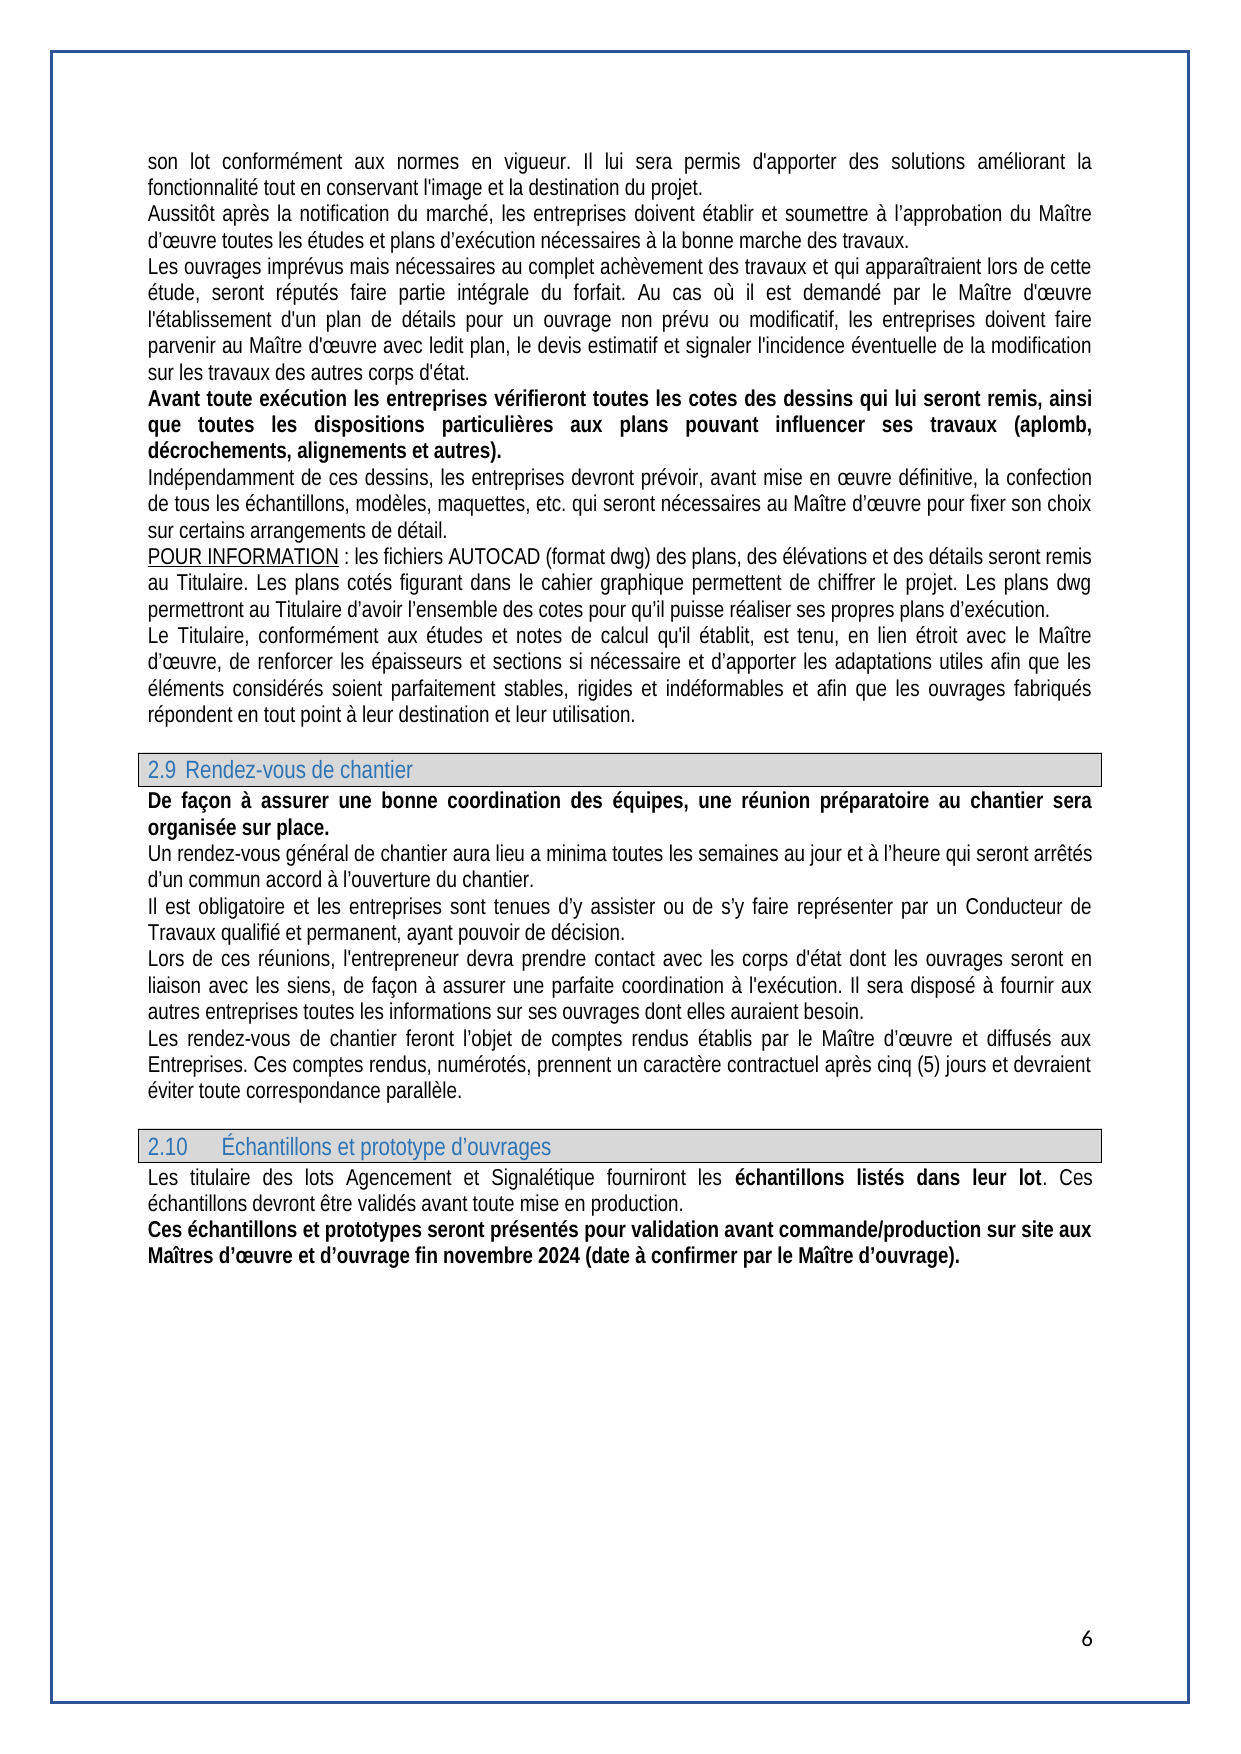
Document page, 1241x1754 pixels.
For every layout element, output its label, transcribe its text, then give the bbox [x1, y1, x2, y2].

text Un rendez-vous général de chantier aura lieu a minima toutes les semaines au jour et à l’heure qui seront arrêtés d’un commun accord à l’ouverture du chantier. [148, 840, 1093, 893]
text Les ouvrages imprévus mais nécessaires au complet achèvement des travaux et qui apparaîtraient lors de cette étude, seront réputés faire partie intégrale du forfait. Au cas où il est demandé par le Maître d'œuvre l'établissement d'un plan de détails pour un ouvrage non prévu ou modificatif, les entreprises doivent faire parvenir au Maître d'œuvre avec ledit plan, le devis estimatif et signaler l'incidence éventuelle de la modification sur les travaux des autres corps d'état. [148, 253, 1093, 385]
text Le Titulaire, conformément aux études et notes de calcul qu'il établit, est tenu, en lien étroit avec le Maître d’œuvre, de renforcer les épaisseurs et sections si nécessaire et d’apporter les adaptations utiles afin que les éléments considérés soient parfaitement stables, rigides et indéformables et afin que les ouvrages fabriqués répondent en tout point à leur destination et leur utilisation. [148, 622, 1093, 727]
text De façon à assurer une bonne coordination des équipes, une réunion préparatoire au chantier sera organisée sur place. [148, 787, 1093, 840]
subtitle Rendez-vous de chantier [139, 754, 1101, 786]
subtitle Échantillons et prototype d’ouvrages [139, 1130, 1101, 1162]
text POUR INFORMATION : les fichiers AUTOCAD (format dwg) des plans, des élévations et des détails seront remis au Titulaire. Les plans cotés figurant dans le cahier graphique permettent de chiffrer le projet. Les plans dwg permettront au Titulaire d’avoir l’ensemble des cotes pour qu’il puisse réaliser ses propres plans d’exécution. [148, 543, 1093, 622]
text Aussitôt après la notification du marché, les entreprises doivent établir et soumettre à l’approbation du Maître d’œuvre toutes les études et plans d’exécution nécessaires à la bonne marche des travaux. [148, 200, 1093, 253]
text Avant toute exécution les entreprises vérifieront toutes les cotes des dessins qui lui seront remis, ainsi que toutes les dispositions particulières aux plans pouvant influencer ses travaux (aplomb, décrochements, alignements et autres). [148, 385, 1093, 464]
text Indépendamment de ces dessins, les entreprises devront prévoir, avant mise en œuvre définitive, la confection de tous les échantillons, modèles, maquettes, etc. qui seront nécessaires au Maître d’œuvre pour fixer son choix sur certains arrangements de détail. [148, 464, 1093, 543]
text Il est obligatoire et les entreprises sont tenues d’y assister ou de s’y faire représenter par un Conducteur de Travaux qualifié et permanent, ayant pouvoir de décision. [148, 893, 1093, 945]
text Ces échantillons et prototypes seront présentés pour validation avant commande/production sur site aux Maîtres d’œuvre et d’ouvrage fin novembre 2024 (date à confirmer par le Maître d’ouvrage). [148, 1216, 1093, 1269]
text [148, 148, 1093, 200]
text Les titulaire des lots Agencement et Signalétique fourniront les échantillons listés dans leur lot. Ces échantillons devront être validés avant toute mise en production. [148, 1163, 1093, 1216]
text Les rendez-vous de chantier feront l’objet de comptes rendus établis par le Maître d’œuvre et diffusés aux Entreprises. Ces comptes rendus, numérotés, prennent un caractère contractuel après cinq (5) jours et devraient éviter toute correspondance parallèle. [148, 1024, 1093, 1103]
text Lors de ces réunions, l'entrepreneur devra prendre contact avec les corps d'état dont les ouvrages seront en liaison avec les siens, de façon à assurer une parfaite coordination à l'exécution. Il sera disposé à fournir aux autres entreprises toutes les informations sur ses ouvrages dont elles auraient besoin. [148, 945, 1093, 1024]
